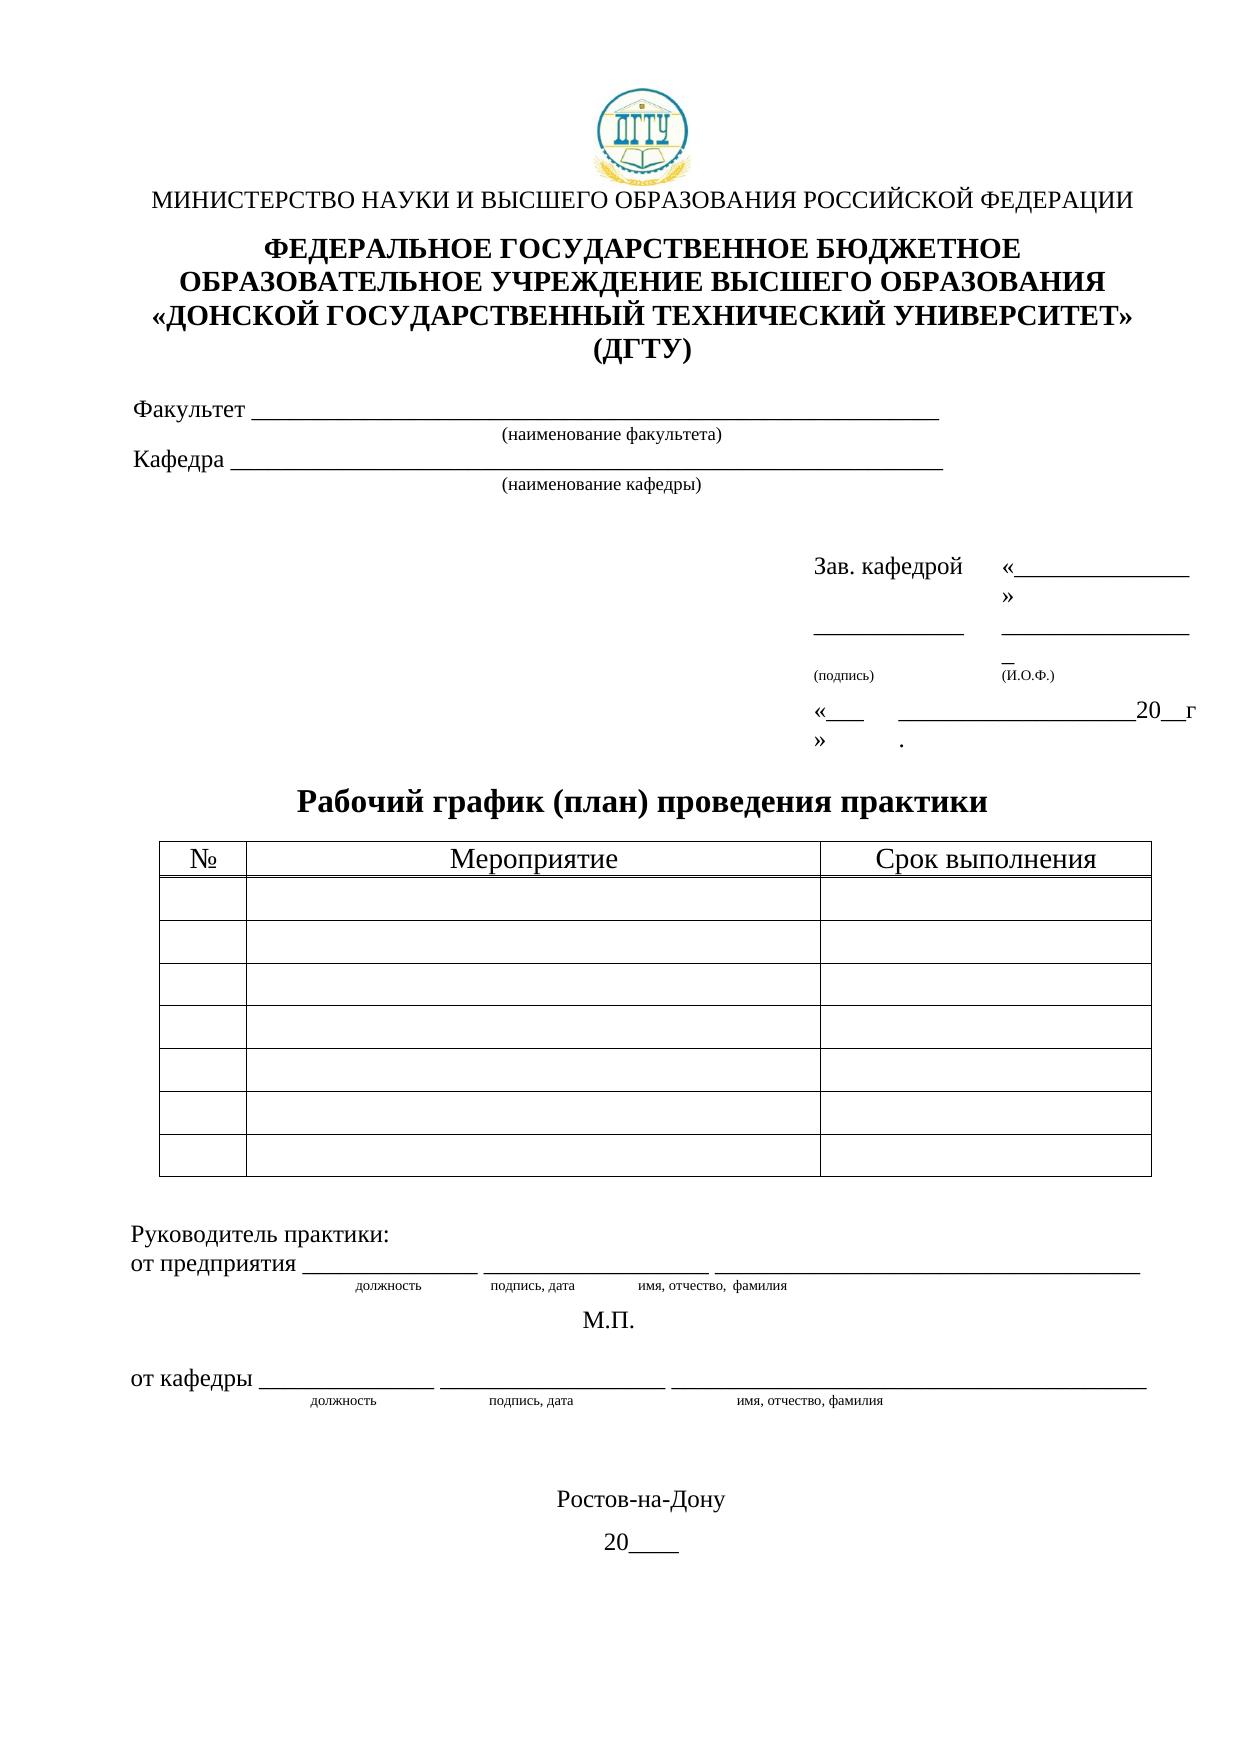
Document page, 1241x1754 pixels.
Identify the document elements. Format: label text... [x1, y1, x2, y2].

table_cell [160, 1006, 246, 1048]
text ОБРАЗОВАТЕЛЬНОЕ УЧРЕЖДЕНИЕ ВЫСШЕГО ОБРАЗОВАНИЯ «ДОНСКОЙ ГОСУДАРСТВЕННЫЙ ТЕХНИЧЕСКИЙ УНИВЕРСИТЕТ» [133, 264, 1152, 332]
text М.П. [130, 1305, 1152, 1334]
table_cell [821, 1049, 1151, 1091]
table_cell [160, 1135, 246, 1176]
table_cell [821, 1135, 1151, 1176]
text МИНИСТЕРСТВО НАУКИ И ВЫСШЕГО ОБРАЗОВАНИЯ РОССИЙСКОЙ ФЕДЕРАЦИИ [133, 186, 1152, 214]
table_cell ____________ [802, 609, 990, 666]
text от предприятия ______________ __________________ __________________________________ [130, 1248, 1152, 1276]
table_header «______________» [990, 551, 1212, 609]
table_cell (подпись) [802, 666, 990, 695]
table_cell [821, 878, 1151, 920]
table_cell [821, 964, 1151, 1005]
table_header Срок выполнения [821, 842, 1151, 875]
text от кафедры ______________ __________________ ______________________________________ [130, 1363, 1152, 1391]
table_cell [160, 964, 246, 1005]
text Руководитель практики: [130, 1219, 1152, 1248]
table_cell [160, 1049, 246, 1091]
table_cell [247, 1135, 820, 1176]
text 20____ [130, 1527, 1152, 1556]
table_header № [160, 842, 246, 875]
table_cell [160, 921, 246, 963]
text Ростов-на-Дону [130, 1484, 1152, 1513]
table_cell [160, 878, 246, 920]
text (наименование факультета) [133, 423, 1152, 444]
table_cell ________________ [990, 609, 1212, 666]
text ФЕДЕРАЛЬНОЕ ГОСУДАРСТВЕННОЕ БЮДЖЕТНОЕ [133, 231, 1152, 264]
table_cell [247, 1092, 820, 1133]
text (ДГТУ) [133, 332, 1152, 365]
picture [593, 88, 691, 186]
table_cell «___» [802, 695, 887, 753]
text Кафедра _________________________________________________________ [133, 444, 1152, 473]
text Факультет _______________________________________________________ [133, 394, 1152, 423]
table_cell [247, 921, 820, 963]
text (наименование кафедры) [133, 473, 1152, 494]
text должность подпись, дата имя, отчество, фамилия [130, 1391, 1152, 1420]
table_header Зав. кафедрой [802, 551, 990, 609]
table_cell ___________________20__г. [887, 695, 1212, 753]
text Рабочий график (план) проведения практики [133, 781, 1152, 820]
table_cell [160, 1092, 246, 1133]
table_cell (И.О.Ф.) [990, 666, 1212, 695]
table_cell [247, 878, 820, 920]
table_cell [821, 1006, 1151, 1048]
text должность подпись, дата имя, отчество, фамилия [130, 1276, 1152, 1305]
table_cell [247, 1006, 820, 1048]
table_cell [247, 1049, 820, 1091]
table_cell [821, 1092, 1151, 1133]
table_header Мероприятие [247, 842, 820, 875]
table_cell [821, 921, 1151, 963]
table_cell [247, 964, 820, 1005]
